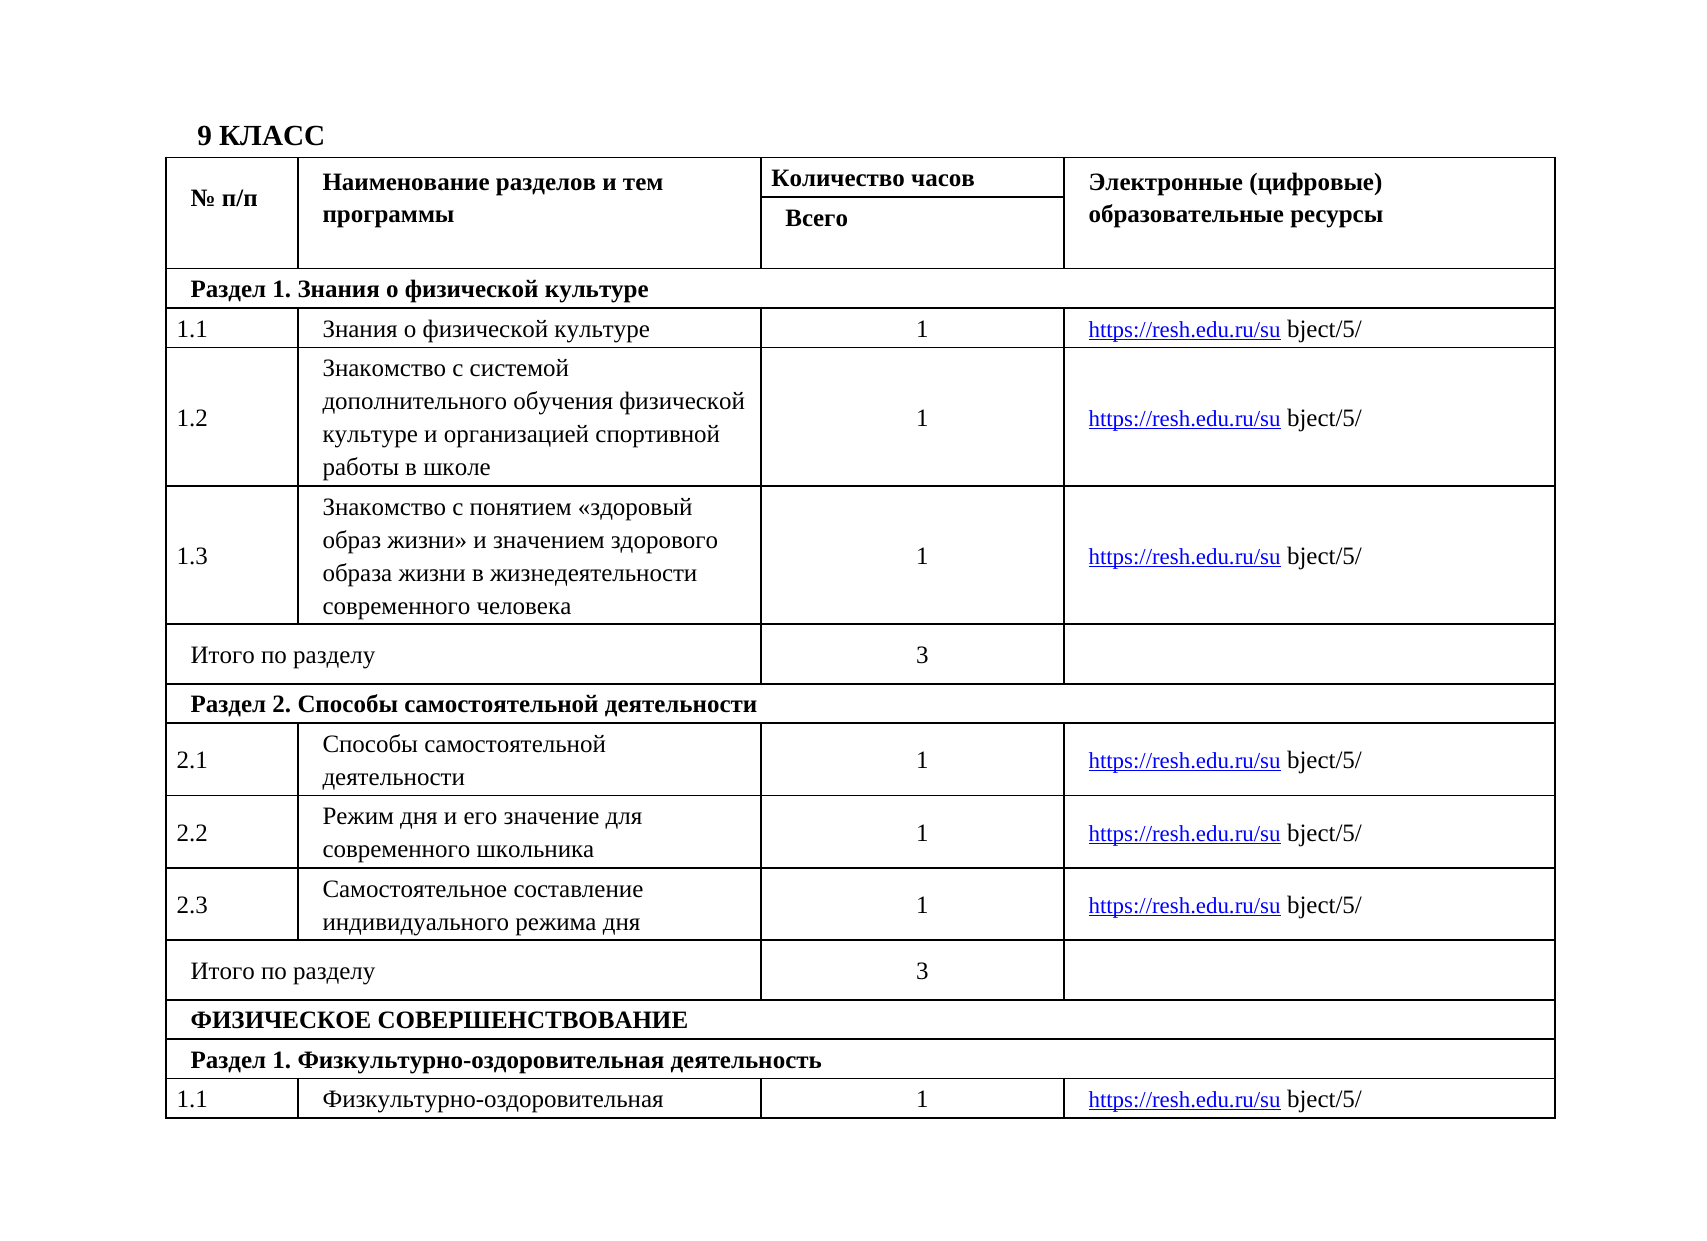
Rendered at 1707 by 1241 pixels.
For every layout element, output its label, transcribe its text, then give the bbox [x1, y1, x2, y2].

table_header Количество часов [762, 158, 1063, 196]
table_cell 1 [762, 348, 1063, 485]
table_cell 1 [762, 309, 1063, 346]
table_cell Способы самостоятельной деятельности [299, 724, 760, 794]
table_cell Итого по разделу [167, 941, 760, 999]
table_cell https://resh.edu.ru/su bject/5/ [1065, 487, 1554, 623]
table_header № п/п [167, 158, 297, 268]
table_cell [299, 1079, 760, 1117]
table_cell 1.1 [167, 1079, 297, 1117]
table_cell 1.3 [167, 487, 297, 623]
table_header Электронные (цифровые) образовательные ресурсы [1065, 158, 1554, 268]
table_cell [1065, 941, 1554, 999]
table_cell Раздел 2. Способы самостоятельной деятельности [167, 685, 1554, 722]
table_cell ФИЗИЧЕСКОЕ СОВЕРШЕНСТВОВАНИЕ [167, 1001, 1554, 1038]
table_cell 1.2 [167, 348, 297, 485]
table_cell https://resh.edu.ru/su bject/5/ [1065, 724, 1554, 794]
table_cell https://resh.edu.ru/su bject/5/ [1065, 309, 1554, 346]
table_cell https://resh.edu.ru/su bject/5/ [1065, 348, 1554, 485]
table_cell 1 [762, 869, 1063, 939]
table_cell Знания о физической культуре [299, 309, 760, 346]
table_cell Итого по разделу [167, 625, 760, 683]
table_cell 1 [762, 1079, 1063, 1117]
table_cell 1.1 [167, 309, 297, 346]
table_cell Всего [762, 198, 1063, 268]
table_cell Раздел 1. Знания о физической культуре [167, 269, 1554, 307]
table_cell 2.3 [167, 869, 297, 939]
table_cell Режим дня и его значение для современного школьника [299, 796, 760, 867]
text 9 КЛАСС [190, 118, 1618, 152]
table_cell 1 [762, 487, 1063, 623]
table_cell 1 [762, 724, 1063, 794]
table_cell 2.1 [167, 724, 297, 794]
table_cell Самостоятельное составление индивидуального режима дня [299, 869, 760, 939]
table_cell 3 [762, 625, 1063, 683]
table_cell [1065, 1079, 1554, 1117]
table_cell 3 [762, 941, 1063, 999]
table_cell 2.2 [167, 796, 297, 867]
table_cell Знакомство с системой дополнительного обучения физической культуре и организацией спортивной работы в школе [299, 348, 760, 485]
table_cell Раздел 1. Физкультурно-оздоровительная деятельность [167, 1040, 1554, 1078]
table_header Наименование разделов и тем программы [299, 158, 760, 268]
table_cell Знакомство с понятием «здоровый образ жизни» и значением здорового образа жизни в жизнедеятельности современного человека [299, 487, 760, 623]
table_cell [1065, 625, 1554, 683]
table_cell 1 [762, 796, 1063, 867]
table_cell https://resh.edu.ru/su bject/5/ [1065, 869, 1554, 939]
table_cell https://resh.edu.ru/su bject/5/ [1065, 796, 1554, 867]
